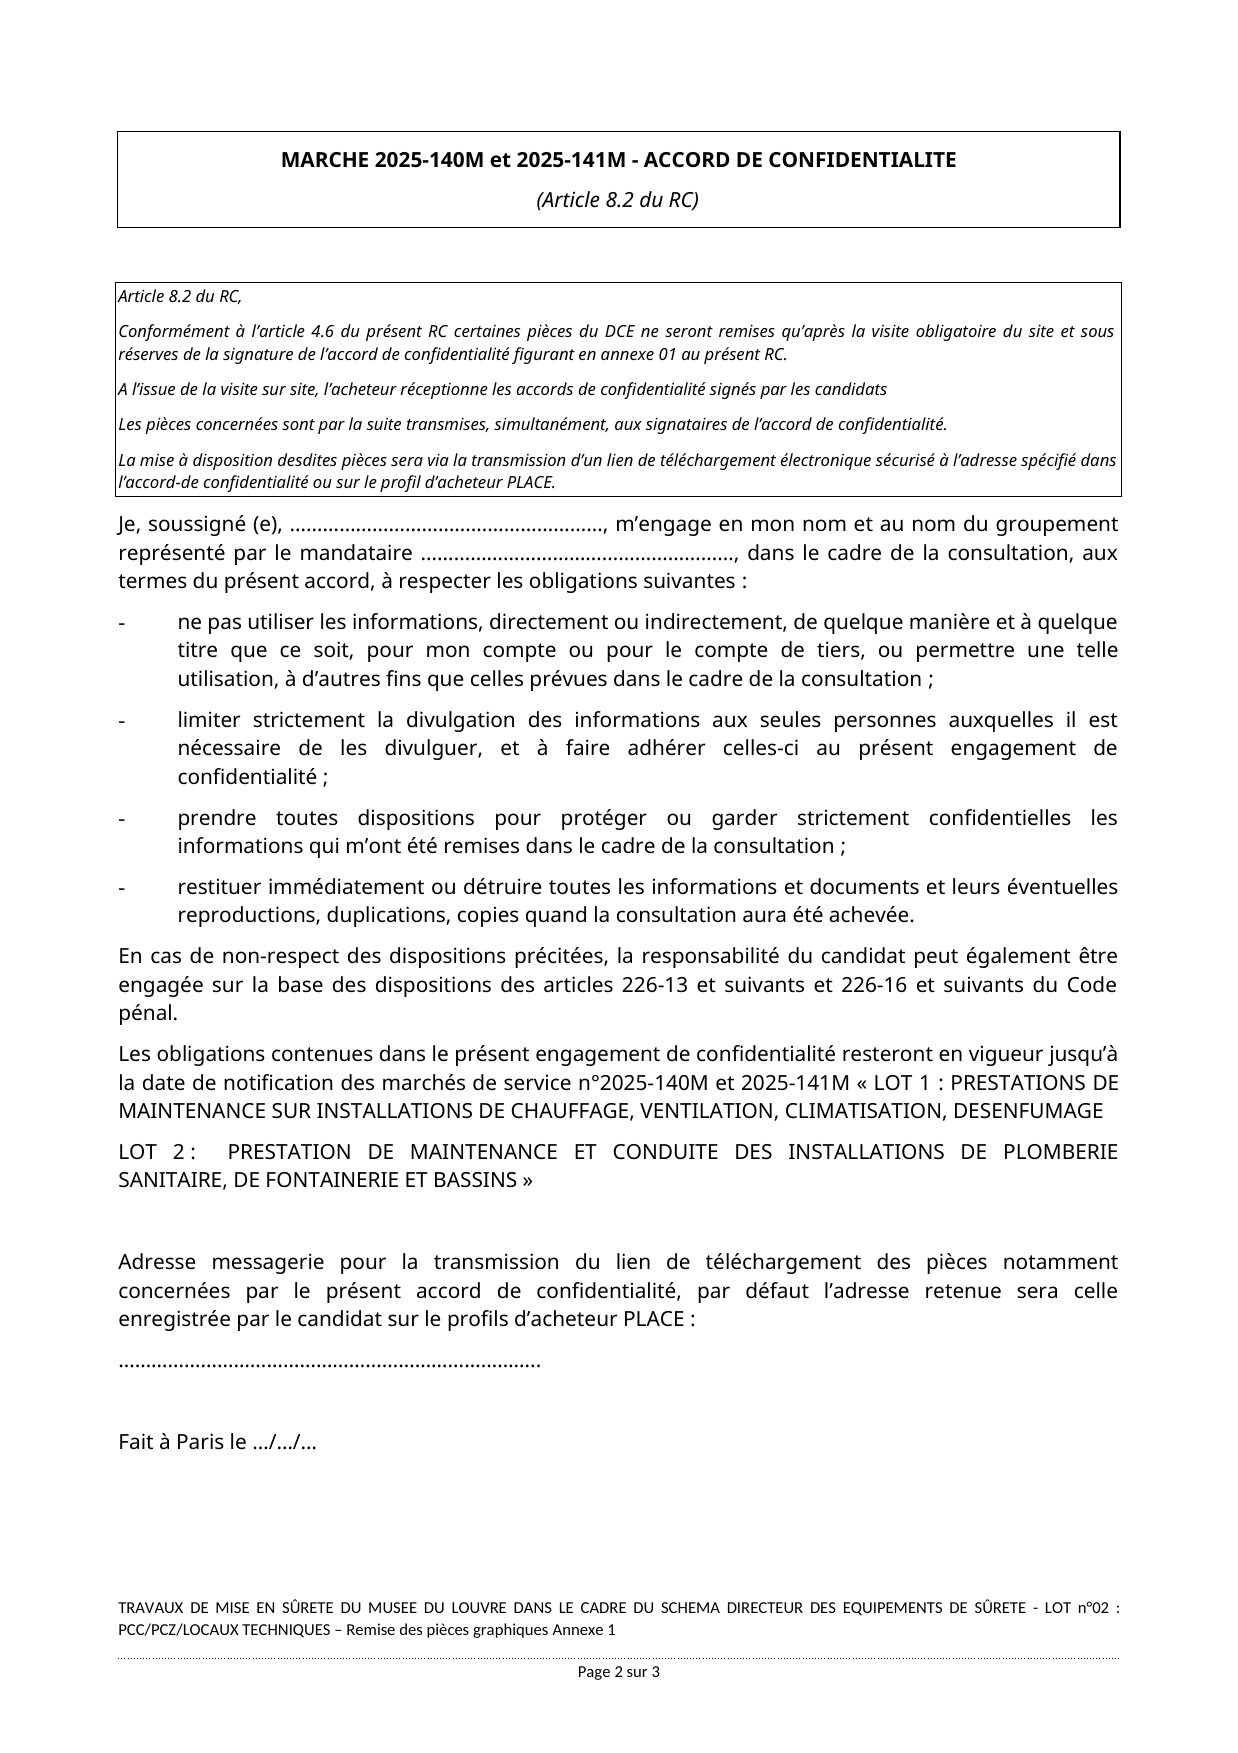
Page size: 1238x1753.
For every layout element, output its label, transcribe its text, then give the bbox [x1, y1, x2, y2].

text Conformément à l’article 4.6 du présent RC certaines pièces du DCE ne seront remises qu’après la visite obligatoire du site et sous réserves de la signature de l’accord de confidentialité figurant en annexe 01 au présent RC. [116, 317, 1121, 365]
text Adresse messagerie pour la transmission du lien de téléchargement des pièces notamment concernées par le présent accord de confidentialité, par défaut l’adresse retenue sera celle enregistrée par le candidat sur le profils d’acheteur PLACE : [118, 1247, 1119, 1333]
text Je, soussigné (e), …………………………………………………, m’engage en mon nom et au nom du groupement représenté par le mandataire …………………………………………………, dans le cadre de la consultation, aux termes du présent accord, à respecter les obligations suivantes : [118, 509, 1119, 594]
list restituer immédiatement ou détruire toutes les informations et documents et leurs éventuelles reproductions, duplications, copies quand la consultation aura été achevée. [118, 872, 1119, 929]
text Les obligations contenues dans le présent engagement de confidentialité resteront en vigueur jusqu’à la date de notification des marchés de service n°2025-140M et 2025-141M « LOT 1 : PRESTATIONS DE MAINTENANCE SUR INSTALLATIONS DE CHAUFFAGE, VENTILATION, CLIMATISATION, DESENFUMAGE [118, 1039, 1119, 1124]
text MARCHE 2025-140M et 2025-141M - ACCORD DE CONFIDENTIALITE [118, 132, 1119, 172]
text La mise à disposition desdites pièces sera via la transmission d’un lien de téléchargement électronique sécurisé à l’adresse spécifié dans l’accord-de confidentialité ou sur le profil d’acheteur PLACE. [116, 445, 1121, 496]
text En cas de non-respect des dispositions précitées, la responsabilité du candidat peut également être engagée sur la base des dispositions des articles 226-13 et suivants et 226-16 et suivants du Code pénal. [118, 941, 1119, 1027]
text Fait à Paris le …/…/… [118, 1427, 1119, 1456]
list limiter strictement la divulgation des informations aux seules personnes auxquelles il est nécessaire de les divulguer, et à faire adhérer celles-ci au présent engagement de confidentialité ; [118, 705, 1119, 790]
list prendre toutes dispositions pour protéger ou garder strictement confidentielles les informations qui m’ont été remises dans le cadre de la consultation ; [118, 803, 1119, 859]
text Article 8.2 du RC, [116, 283, 1121, 307]
text Les pièces concernées sont par la suite transmises, simultanément, aux signataires de l’accord de confidentialité. [116, 410, 1121, 436]
list ne pas utiliser les informations, directement ou indirectement, de quelque manière et à quelque titre que ce soit, pour mon compte ou pour le compte de tiers, ou permettre une telle utilisation, à d’autres fins que celles prévues dans le cadre de la consultation ; [118, 607, 1119, 692]
text LOT 2 : PRESTATION DE MAINTENANCE ET CONDUITE DES INSTALLATIONS DE PLOMBERIE SANITAIRE, DE FONTAINERIE ET BASSINS » [118, 1137, 1119, 1194]
text A l’issue de la visite sur site, l’acheteur réceptionne les accords de confidentialité signés par les candidats [116, 375, 1121, 401]
text ………………………………………………………………….. [118, 1345, 1119, 1374]
text (Article 8.2 du RC) [118, 172, 1119, 227]
